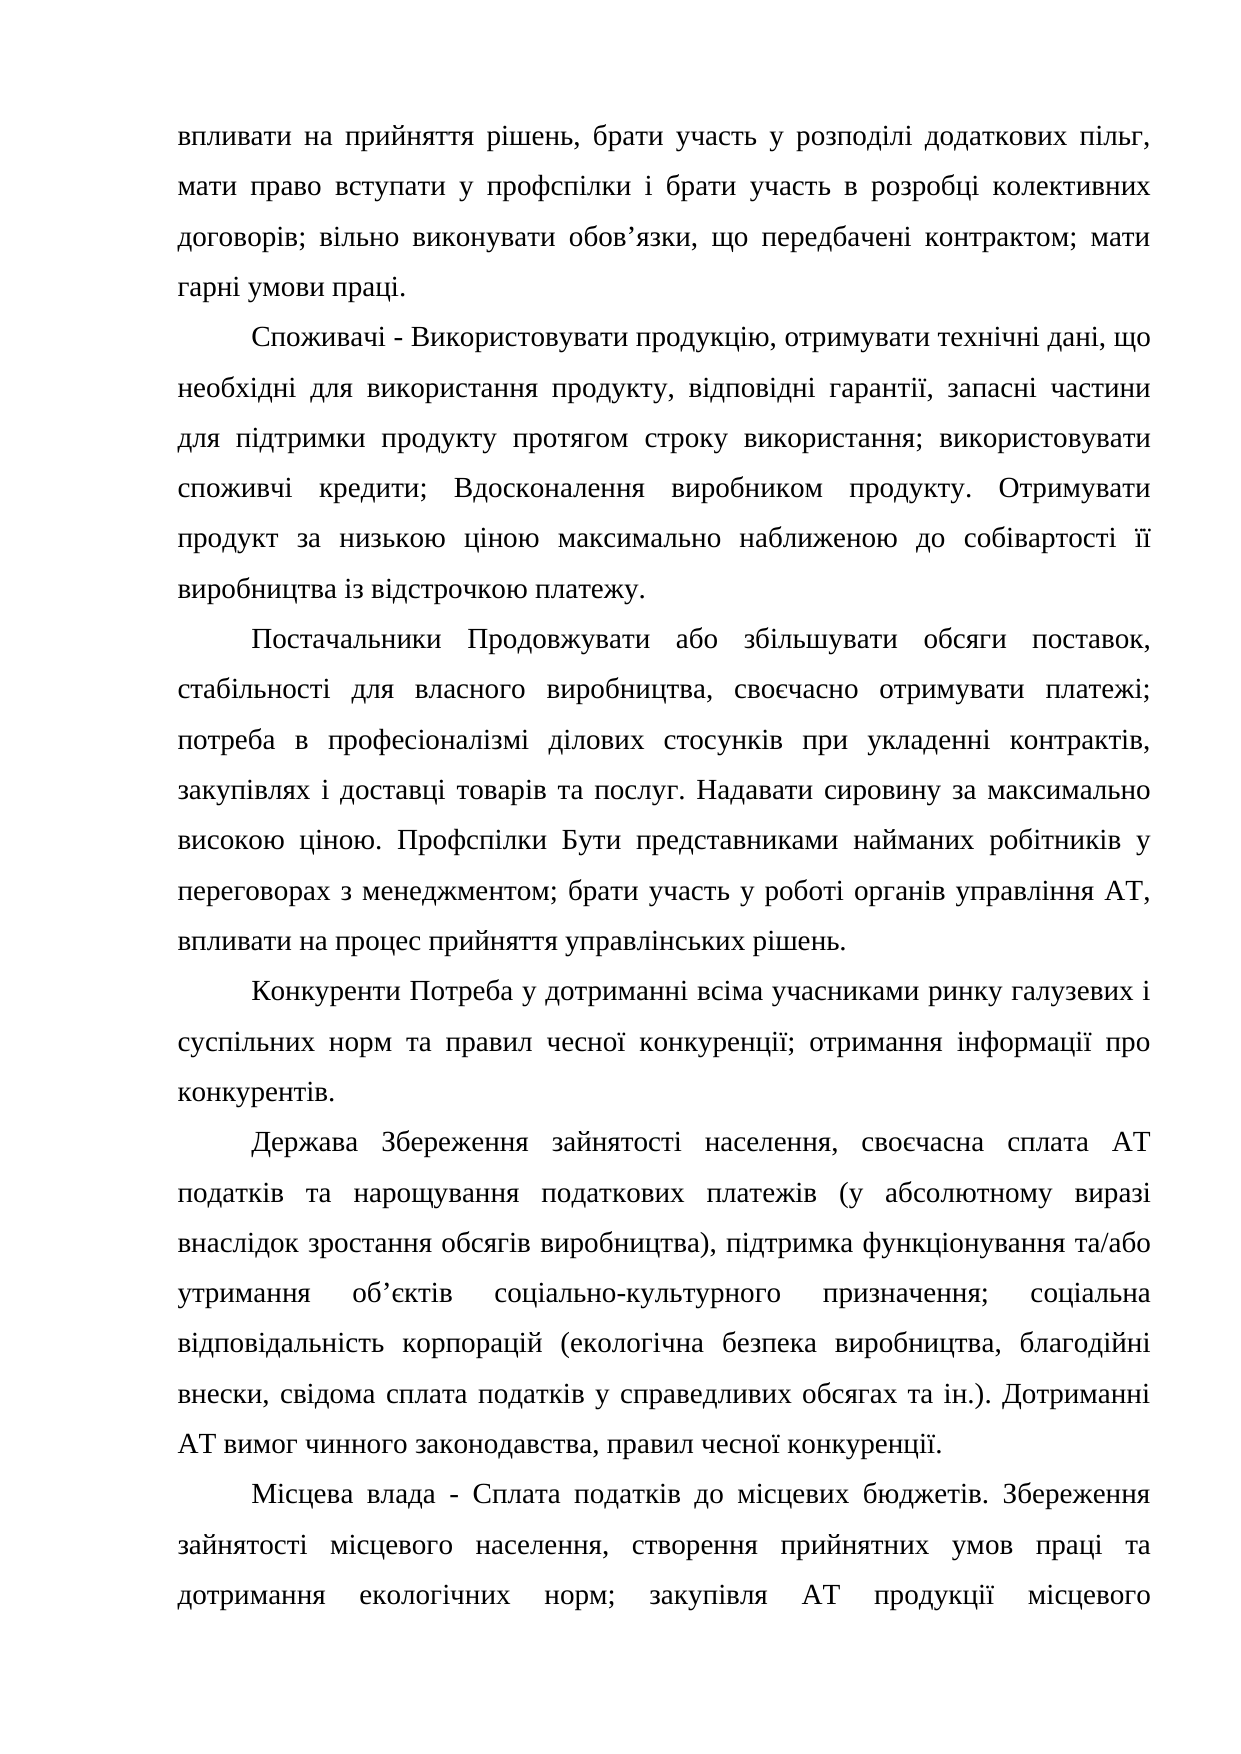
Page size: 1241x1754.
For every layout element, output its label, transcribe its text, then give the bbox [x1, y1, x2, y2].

text Споживачі - Використовувати продукцію, отримувати технічні дані, що необхідні для використання продукту, відповідні гарантії, запасні частини для підтримки продукту протягом строку використання; використовувати споживчі кредити; Вдосконалення виробником продукту. Отримувати продукт за низькою ціною максимально наближеною до собівартості її виробництва із відстрочкою платежу. [177, 319, 1152, 604]
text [177, 1477, 1152, 1611]
text Конкуренти Потреба у дотриманні всіма учасниками ринку галузевих і суспільних норм та правил чесної конкуренції; отримання інформації про конкурентів. [177, 973, 1152, 1108]
text Постачальники Продовжувати або збільшувати обсяги поставок, стабільності для власного виробництва, своєчасно отримувати платежі; потреба в професіоналізмі ділових стосунків при укладенні контрактів, закупівлях і доставці товарів та послуг. Надавати сировину за максимально високою ціною. Профспілки Бути представниками найманих робітників у переговорах з менеджментом; брати участь у роботі органів управління АТ, впливати на процес прийняття управлінських рішень. [177, 621, 1152, 957]
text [177, 118, 1152, 303]
text Держава Збереження зайнятості населення, своєчасна сплата АТ податків та нарощування податкових платежів (у абсолютному виразі внаслідок зростання обсягів виробництва), підтримка функціонування та/або утримання об’єктів соціально-культурного призначення; соціальна відповідальність корпорацій (екологічна безпека виробництва, благодійні внески, свідома сплата податків у справедливих обсягах та ін.). Дотриманні АТ вимог чинного законодавства, правил чесної конкуренції. [177, 1124, 1152, 1460]
